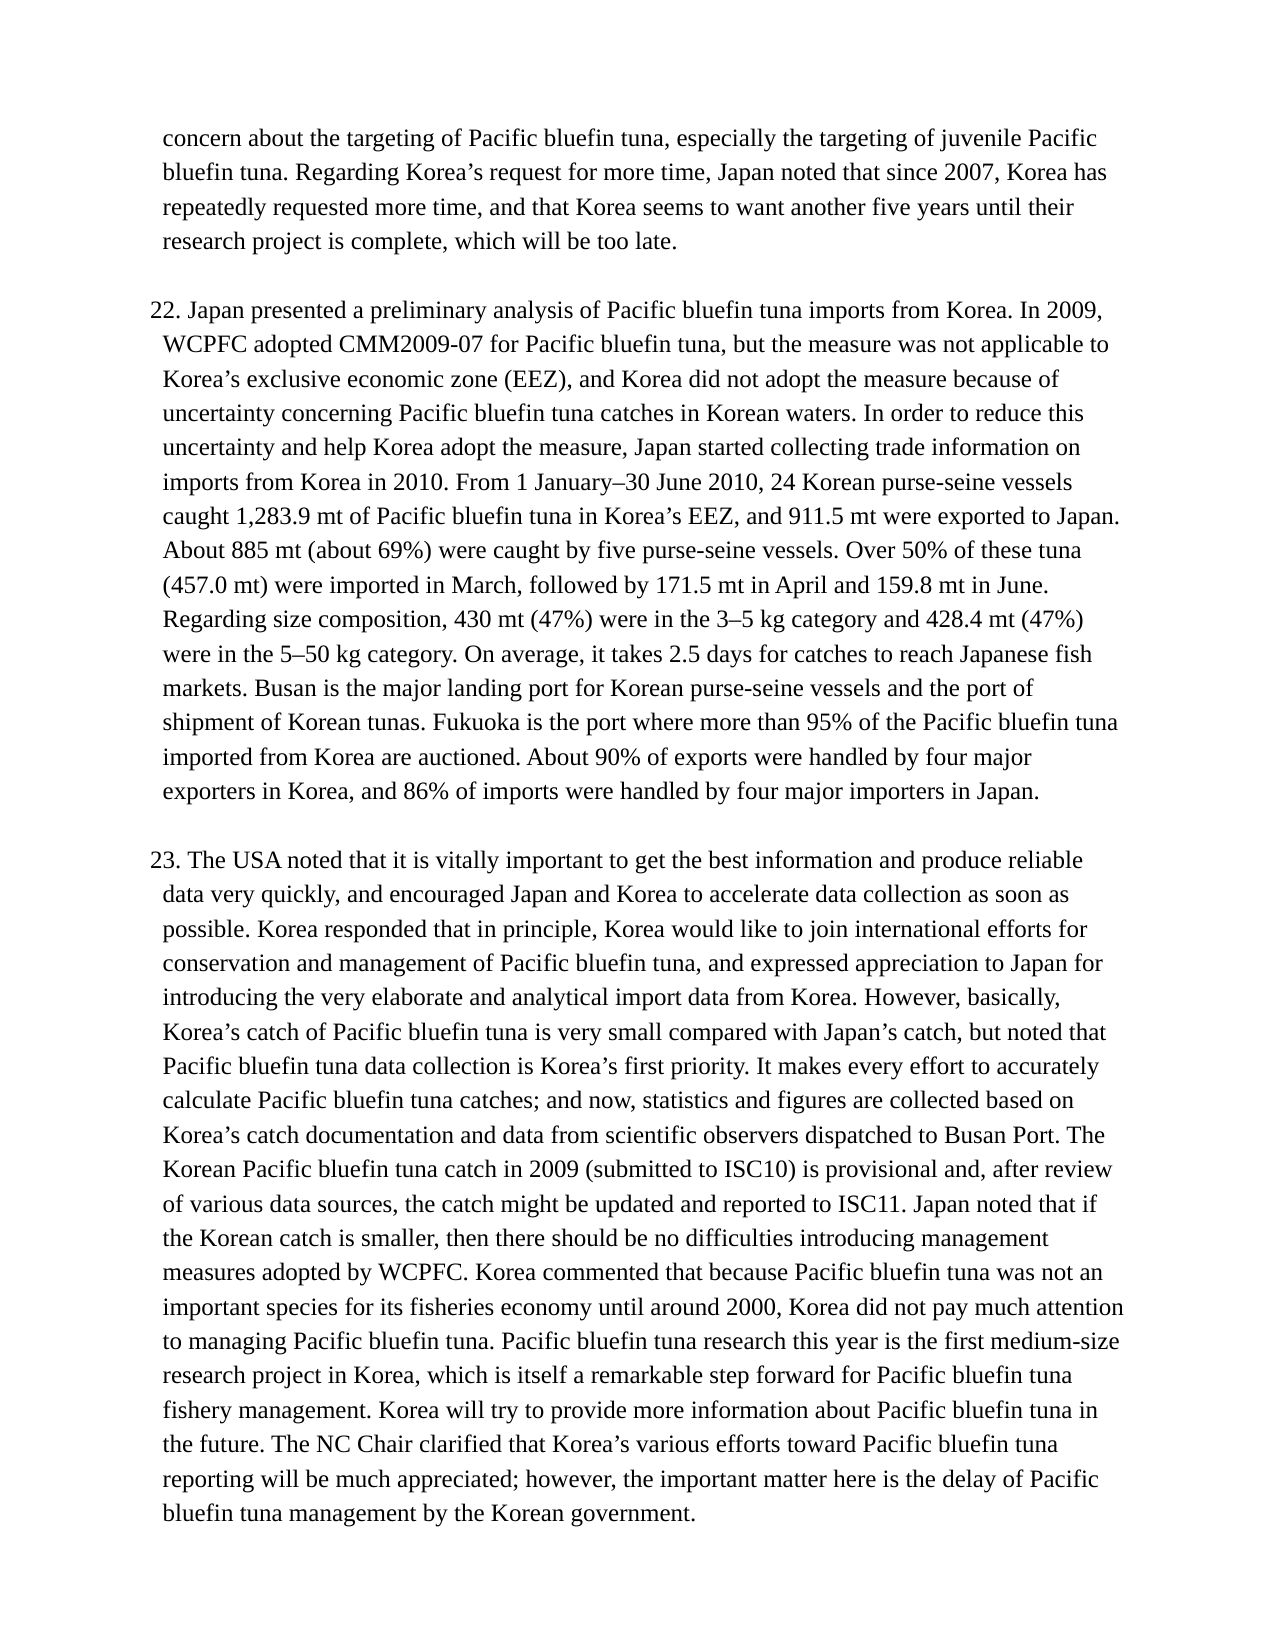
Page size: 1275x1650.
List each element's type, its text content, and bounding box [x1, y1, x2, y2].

text 22. Japan presented a preliminary analysis of Pacific bluefin tuna imports from Korea. In 2009, WCPFC adopted CMM2009-07 for Pacific bluefin tuna, but the measure was not applicable to Korea’s exclusive economic zone (EEZ), and Korea did not adopt the measure because of uncertainty concerning Pacific bluefin tuna catches in Korean waters. In order to reduce this uncertainty and help Korea adopt the measure, Japan started collecting trade information on imports from Korea in 2010. From 1 January–30 June 2010, 24 Korean purse-seine vessels caught 1,283.9 mt of Pacific bluefin tuna in Korea’s EEZ, and 911.5 mt were exported to Japan. About 885 mt (about 69%) were caught by five purse-seine vessels. Over 50% of these tuna (457.0 mt) were imported in March, followed by 171.5 mt in April and 159.8 mt in June. Regarding size composition, 430 mt (47%) were in the 3–5 kg category and 428.4 mt (47%) were in the 5–50 kg category. On average, it takes 2.5 days for catches to reach Japanese fish markets. Busan is the major landing port for Korean purse-seine vessels and the port of shipment of Korean tunas. Fukuoka is the port where more than 95% of the Pacific bluefin tuna imported from Korea are auctioned. About 90% of exports were handled by four major exporters in Korea, and 86% of imports were handled by four major importers in Japan. [150, 292, 1125, 808]
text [150, 120, 1125, 258]
text 23. The USA noted that it is vitally important to get the best information and produce reliable data very quickly, and encouraged Japan and Korea to accelerate data collection as soon as possible. Korea responded that in principle, Korea would like to join international efforts for conservation and management of Pacific bluefin tuna, and expressed appreciation to Japan for introducing the very elaborate and analytical import data from Korea. However, basically, Korea’s catch of Pacific bluefin tuna is very small compared with Japan’s catch, but noted that Pacific bluefin tuna data collection is Korea’s first priority. It makes every effort to accurately calculate Pacific bluefin tuna catches; and now, statistics and figures are collected based on Korea’s catch documentation and data from scientific observers dispatched to Busan Port. The Korean Pacific bluefin tuna catch in 2009 (submitted to ISC10) is provisional and, after review of various data sources, the catch might be updated and reported to ISC11. Japan noted that if the Korean catch is smaller, then there should be no difficulties introducing management measures adopted by WCPFC. Korea commented that because Pacific bluefin tuna was not an important species for its fisheries economy until around 2000, Korea did not pay much attention to managing Pacific bluefin tuna. Pacific bluefin tuna research this year is the first medium-size research project in Korea, which is itself a remarkable step forward for Pacific bluefin tuna fishery management. Korea will try to provide more information about Pacific bluefin tuna in the future. The NC Chair clarified that Korea’s various efforts toward Pacific bluefin tuna reporting will be much appreciated; however, the important matter here is the delay of Pacific bluefin tuna management by the Korean government. [150, 842, 1125, 1530]
